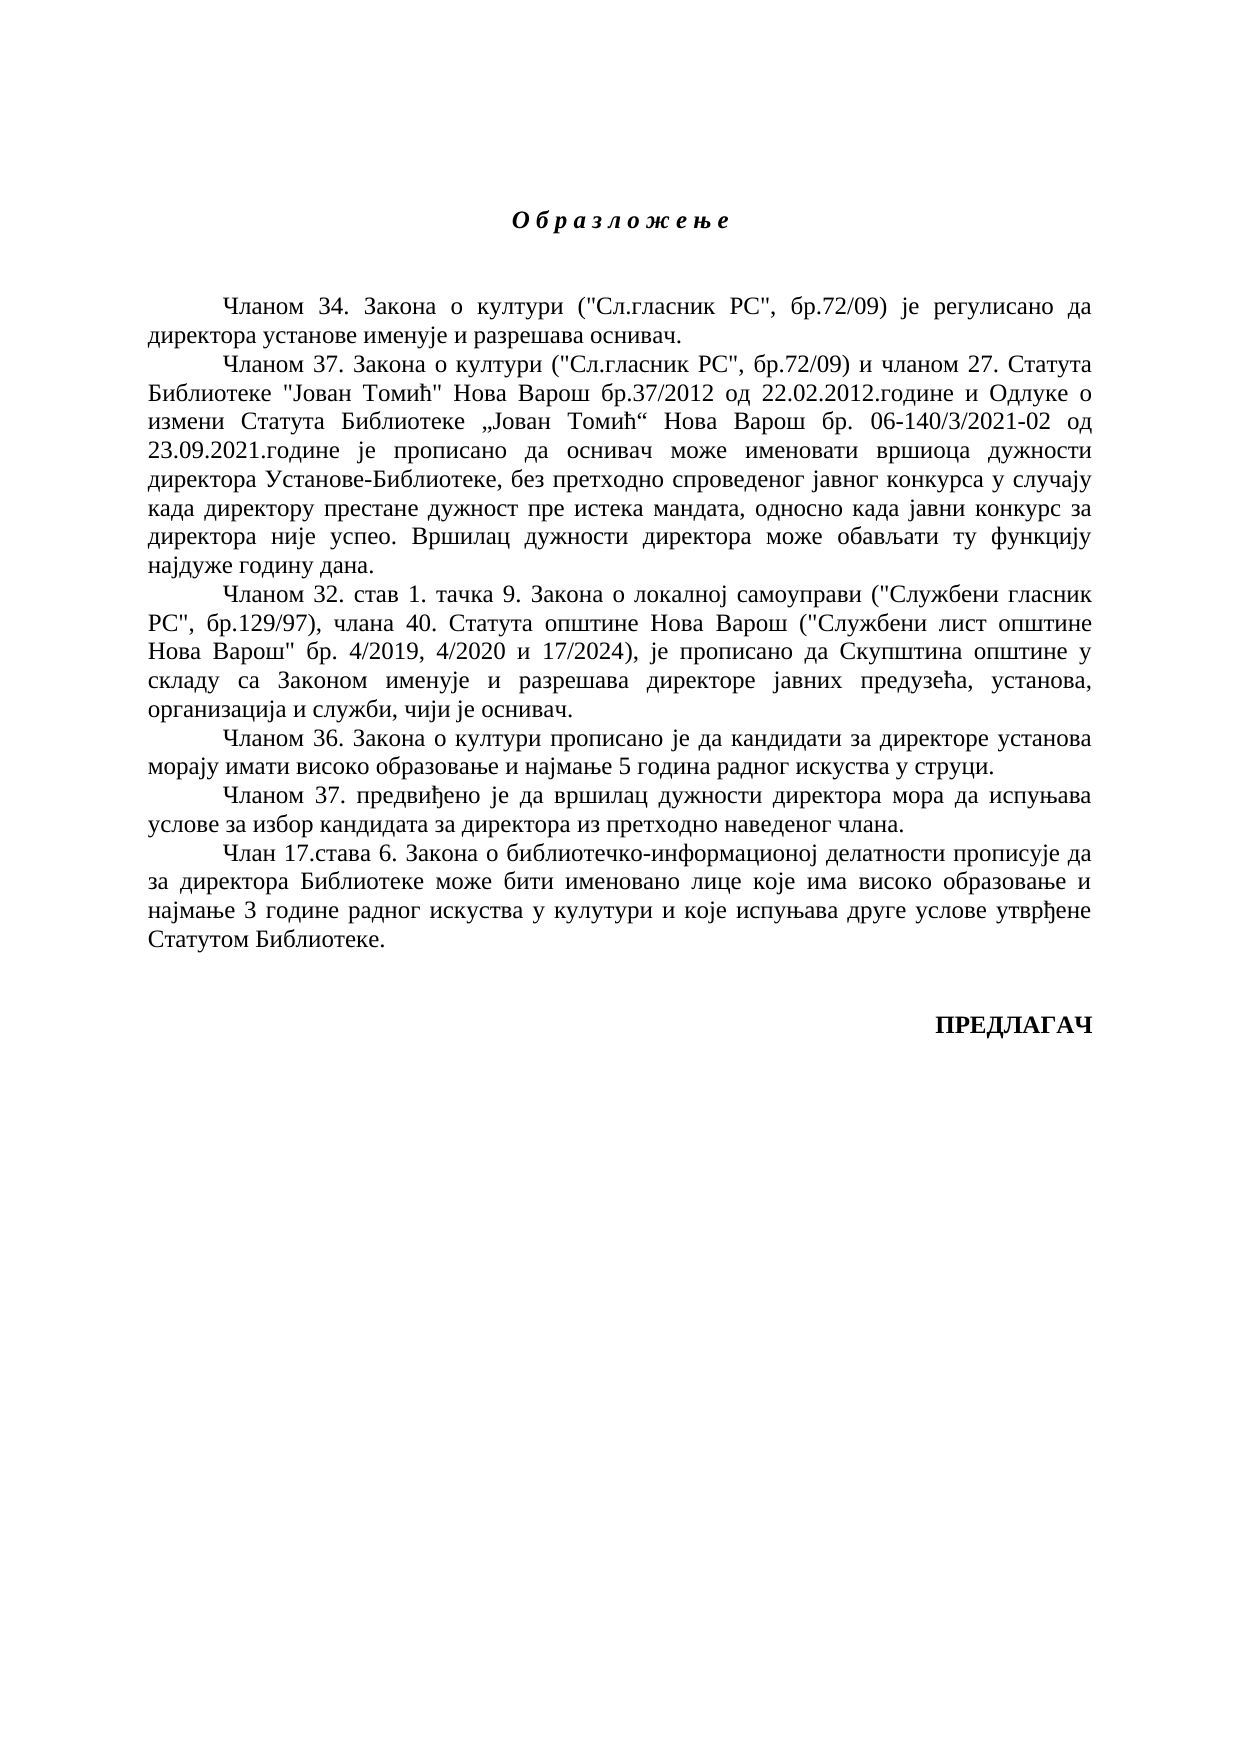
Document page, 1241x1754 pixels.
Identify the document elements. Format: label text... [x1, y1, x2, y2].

text О б р а з л о ж е њ е [148, 205, 1093, 234]
text Чланом 32. став 1. тачка 9. Закона о локалној самоуправи ("Службени гласник РС", бр.129/97), члана 40. Статута општине Нова Варош ("Службени лист општине Нова Варош" бр. 4/2019, 4/2020 и 17/2024), је прописано да Скупштина општине у складу са Законом именује и разрешава директоре јавних предузећа, установа, организација и служби, чији је оснивач. [148, 579, 1093, 723]
text Чланом 36. Закона о култури прописано је да кандидати за директоре установа морају имати високо образовање и најмање 5 година радног искуства у струци. [148, 723, 1093, 780]
text Чланом 37. предвиђено је да вршилац дужности директора мора да испуњава услове за избор кандидата за директора из претходно наведеног члана. [148, 780, 1093, 838]
text ПРЕДЛАГАЧ [148, 1010, 1093, 1039]
text Чланом 34. Закона о култури ("Сл.гласник РС", бр.72/09) је регулисано да директора установе именује и разрешава оснивач. [148, 291, 1093, 349]
text Члан 17.става 6. Закона о библиотечко-информационој делатности прописује да за директора Библиотеке може бити именовано лице које има високо образовање и најмање 3 године радног искуства у кулутури и које испуњава друге услове утврђене Статутом Библиотеке. [148, 838, 1093, 953]
text Чланом 37. Закона о култури ("Сл.гласник РС", бр.72/09) и чланом 27. Статута Библиотеке "Јован Томић" Нова Варош бр.37/2012 од 22.02.2012.године и Одлуке о измени Статута Библиотеке „Јован Томић“ Нова Варош бр. 06-140/3/2021-02 од 23.09.2021.године је прописано да оснивач може именовати вршиоца дужности директора Установе-Библиотеке, без претходно спроведеног јавног конкурса у случају када директору престане дужност пре истека мандата, односно када јавни конкурс за директора није успео. Вршилац дужности директора може обављати ту функцију најдуже годину дана. [148, 349, 1093, 579]
